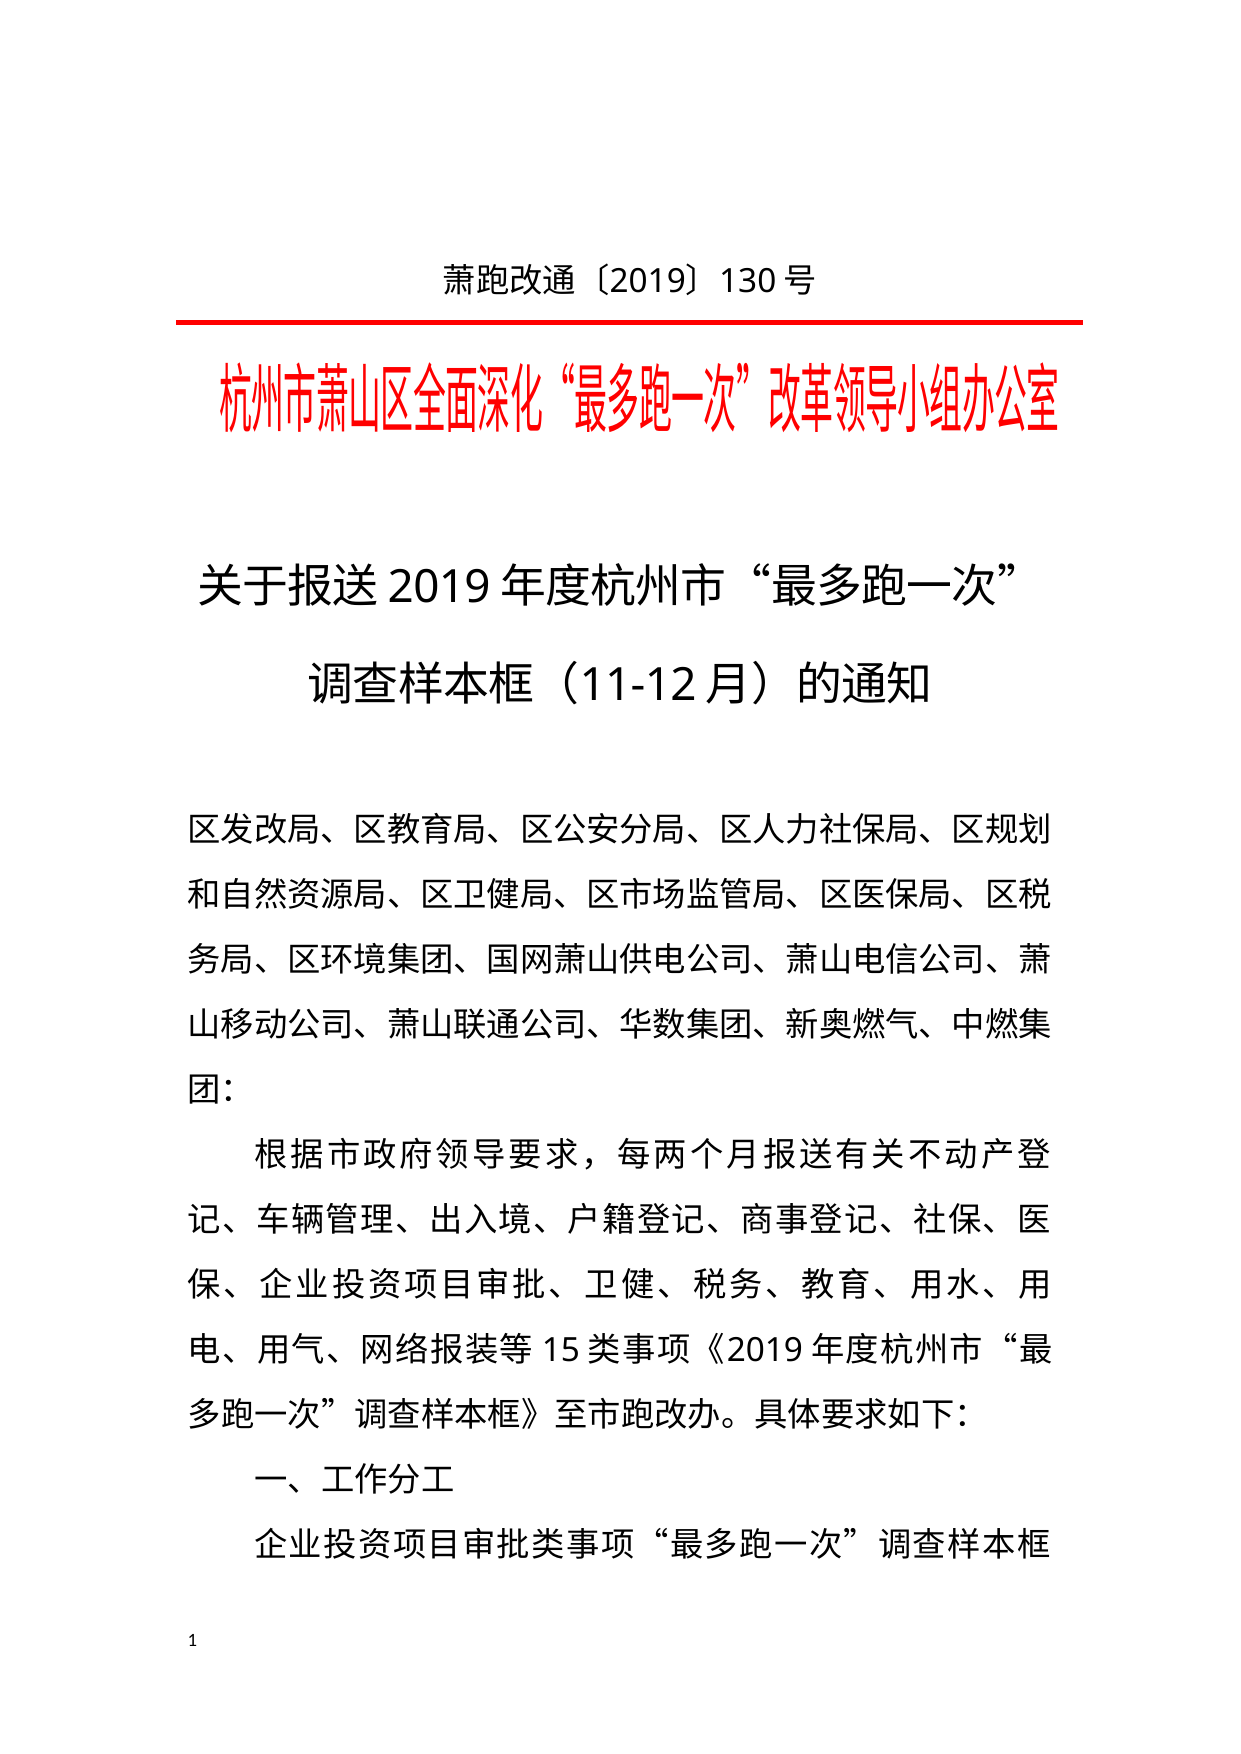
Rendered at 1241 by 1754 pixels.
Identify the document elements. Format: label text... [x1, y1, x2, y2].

text 区发改局、区教育局、区公安分局、区人力社保局、区规划和自然资源局、区卫健局、区市场监管局、区医保局、区税务局、区环境集团、国网萧山供电公司、萧山电信公司、萧山移动公司、萧山联通公司、华数集团、新奥燃气、中燃集团： [187, 794, 1053, 1119]
text 一、工作分工 [187, 1444, 1053, 1509]
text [187, 1509, 1053, 1574]
text 调查样本框（11-12月）的通知 [187, 632, 1053, 729]
table_header 杭州市萧山区全面深化“最多跑一次”改革领导小组办公室 [188, 325, 1092, 469]
table_header 萧跑改通〔2019〕130号 [176, 162, 1082, 320]
text 关于报送2019年度杭州市“最多跑一次” [187, 534, 1053, 632]
text 根据市政府领导要求，每两个月报送有关不动产登记、车辆管理、出入境、户籍登记、商事登记、社保、医保、企业投资项目审批、卫健、税务、教育、用水、用电、用气、网络报装等15类事项《2019年度杭州市“最多跑一次”调查样本框》至市跑改办。具体要求如下： [187, 1119, 1053, 1444]
